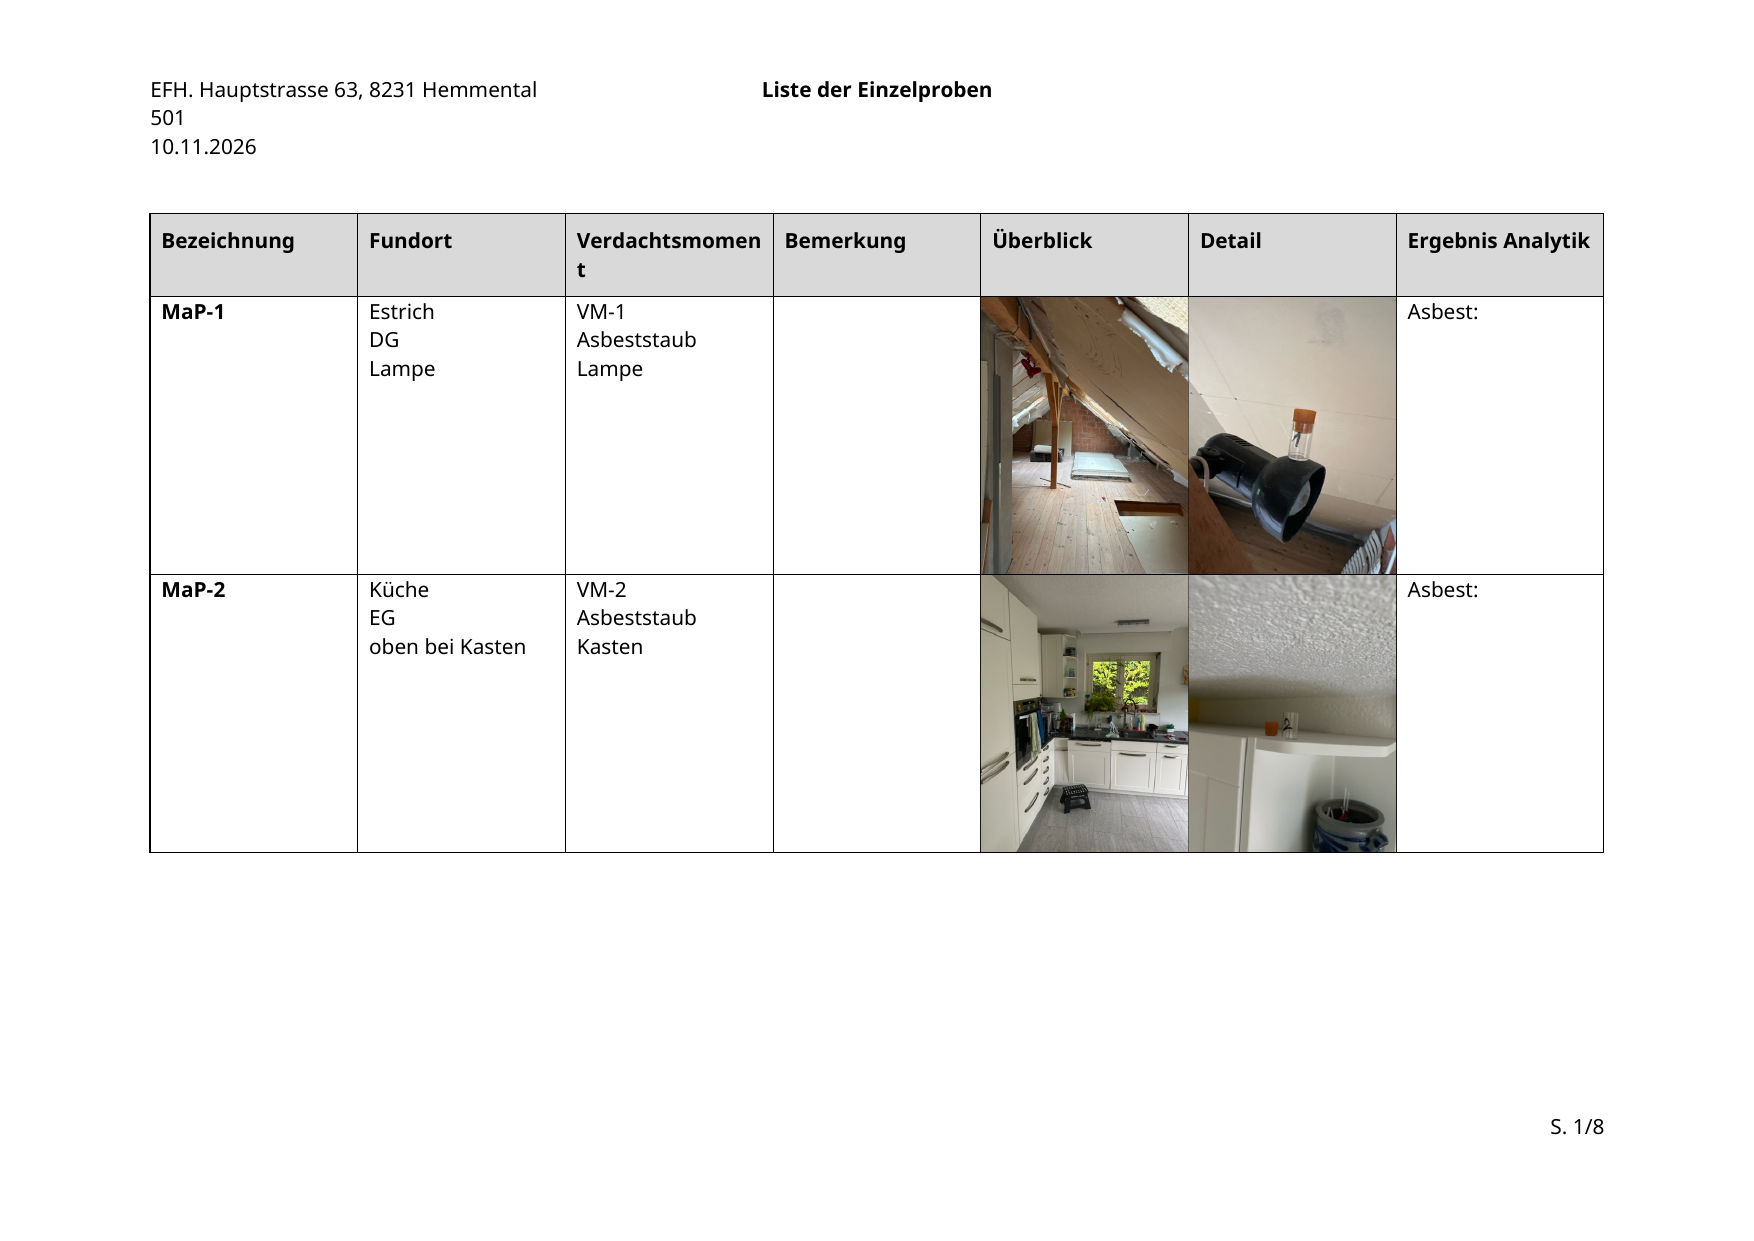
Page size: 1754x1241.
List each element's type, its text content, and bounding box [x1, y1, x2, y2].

table_cell Asbest: [1397, 575, 1603, 852]
table_header Fundort [358, 214, 565, 296]
table_header Bemerkung [774, 214, 980, 296]
picture [980, 297, 1397, 574]
table_cell Asbest: [1397, 297, 1603, 574]
table_header Detail [1189, 214, 1396, 296]
table_cell MaP-1 [151, 297, 357, 574]
picture [980, 575, 1397, 852]
table_cell Küche EG oben bei Kasten [358, 575, 565, 852]
table_cell VM-1 Asbeststaub Lampe [566, 297, 773, 574]
table_header Ergebnis Analytik [1397, 214, 1603, 296]
table_cell [774, 575, 980, 852]
table_header Überblick [981, 214, 1188, 296]
table_cell MaP-2 [151, 575, 357, 852]
table_header Bezeichnung [151, 214, 357, 296]
table_cell Estrich DG Lampe [358, 297, 565, 574]
table_cell VM-2 Asbeststaub Kasten [566, 575, 773, 852]
table_header Verdachtsmoment [566, 214, 773, 296]
table_cell [774, 297, 980, 574]
